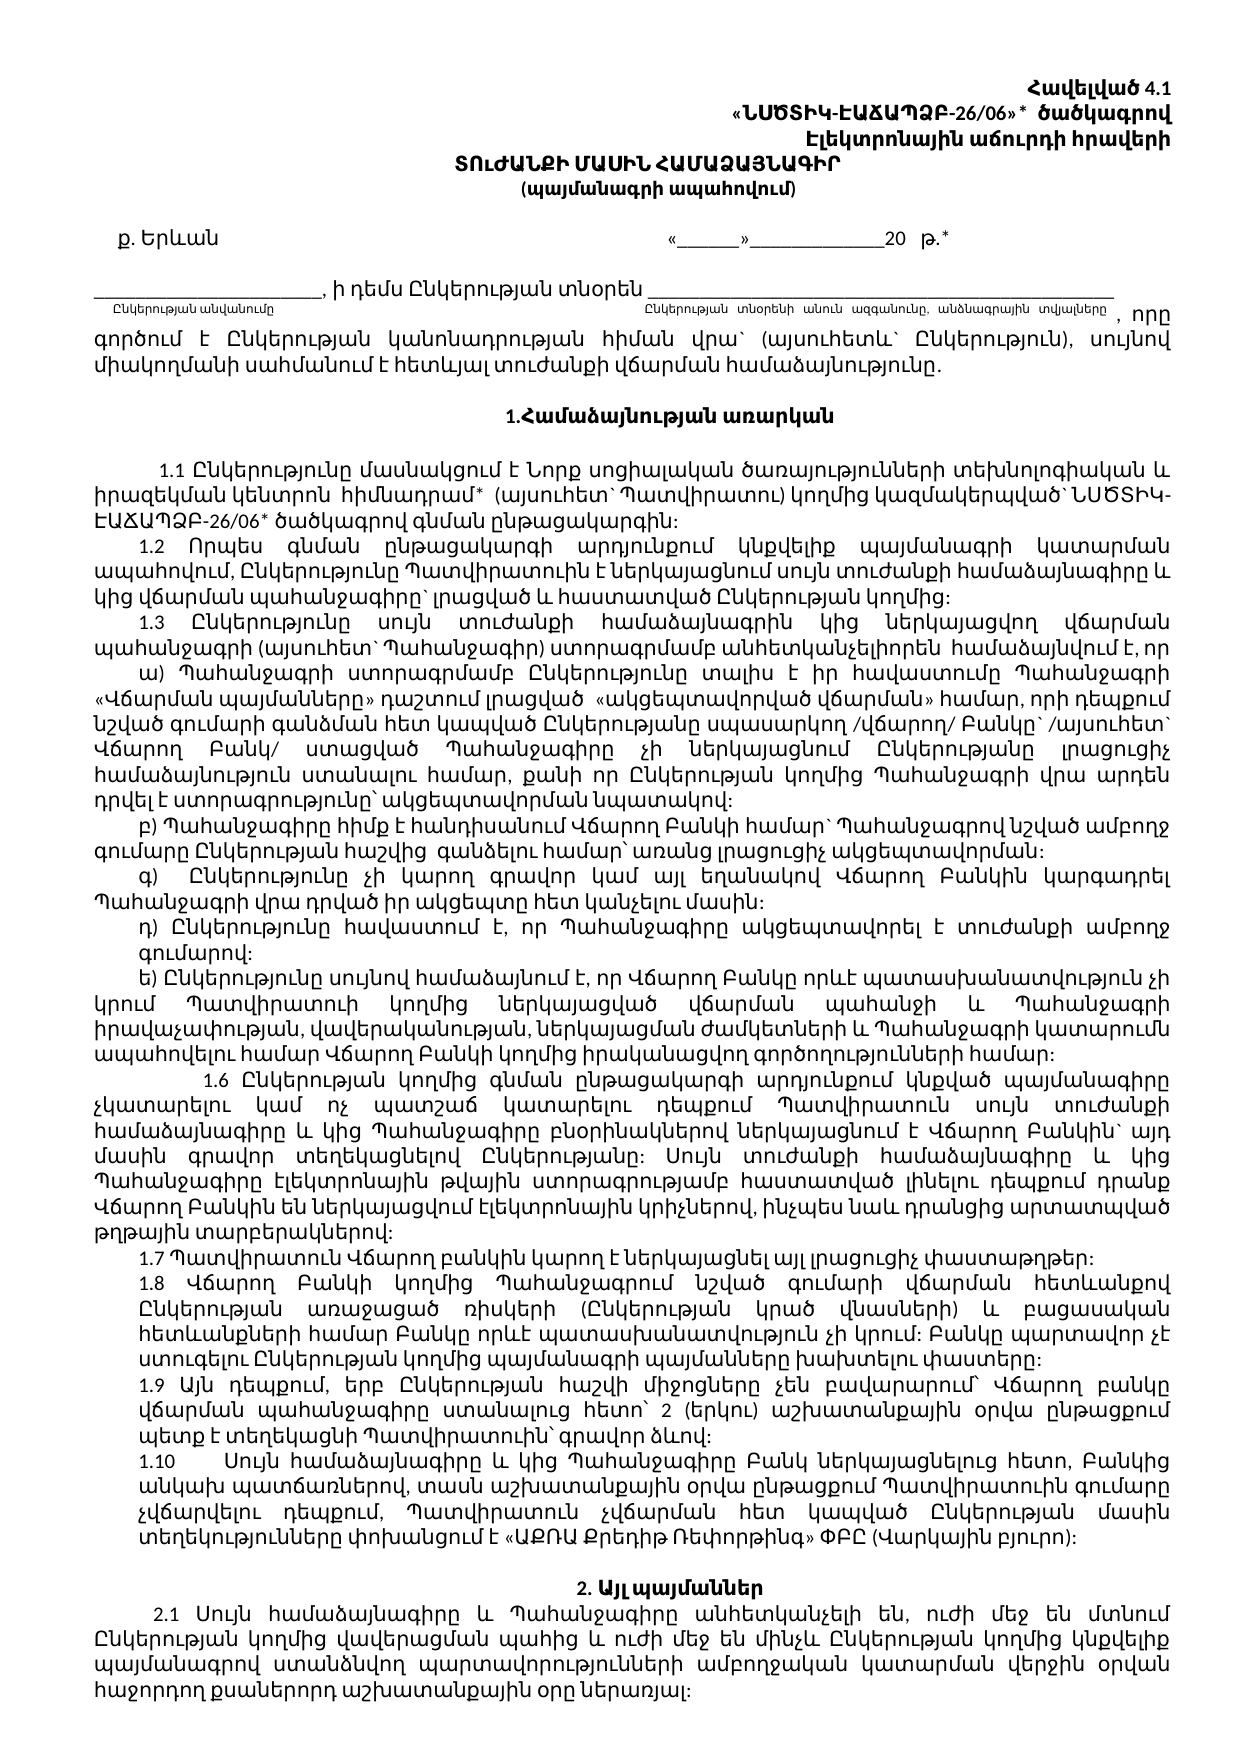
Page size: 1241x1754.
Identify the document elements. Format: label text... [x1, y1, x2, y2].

text ք. Երևան «______»_____________20 թ.* [94, 225, 1171, 250]
text գ) Ընկերությունը չի կարող գրավոր կամ այլ եղանակով Վճարող Բանկին կարգադրել Պահանջագրի վրա դրված իր ակցեպտը հետ կանչելու մասին: [94, 864, 1171, 914]
text 1.9 Այն դեպքում, երբ Ընկերության հաշվի միջոցները չեն բավարարում՝ Վճարող բանկը վճարման պահանջագիրը ստանալուց հետո՝ 2 (երկու) աշխատանքային օրվա ընթացքում պետք է տեղեկացնի Պատվիրատուին՝ գրավոր ձևով: [138, 1372, 1171, 1448]
text ե) Ընկերությունը սույնով համաձայնում է, որ Վճարող Բանկը որևէ պատասխանատվություն չի կրում Պատվիրատուի կողմից ներկայացված վճարման պահանջի և Պահանջագրի իրավաչափության, վավերականության, ներկայացման ժամկետների և Պահանջագրի կատարումն ապահովելու համար Վճարող Բանկի կողմից իրականացվող գործողությունների համար: [94, 965, 1171, 1067]
text 1.2 Որպես գնման ընթացակարգի արդյունքում կնքվելիք պայմանագրի կատարման ապահովում, Ընկերությունը Պատվիրատուին է ներկայացնում սույն տուժանքի համաձայնագիրը և կից վճարման պահանջագիրը` լրացված և հաստատված Ընկերության կողմից: [94, 533, 1171, 609]
text 1.6 Ընկերության կողմից գնման ընթացակարգի արդյունքում կնքված պայմանագիրը չկատարելու կամ ոչ պատշաճ կատարելու դեպքում Պատվիրատուն սույն տուժանքի համաձայնագիրը և կից Պահանջագիրը բնօրինակներով ներկայացնում է Վճարող Բանկին` այդ մասին գրավոր տեղեկացնելով Ընկերությանը: Սույն տուժանքի համաձայնագիրը և կից Պահանջագիրը էլեկտրոնային թվային ստորագրությամբ հաստատված լինելու դեպքում դրանք Վճարող Բանկին են ներկայացվում էլեկտրոնային կրիչներով, ինչպես նաև դրանցից արտատպված թղթային տարբերակներով: [94, 1067, 1171, 1245]
text (պայմանագրի ապահովում) [94, 177, 1171, 199]
text 2. Այլ պայմաններ [169, 1575, 1171, 1601]
text 1.7 Պատվիրատուն Վճարող բանկին կարող է ներկայացնել այլ լրացուցիչ փաստաթղթեր: [138, 1245, 1171, 1270]
text ՏՈւԺԱՆՔԻ ՄԱՍԻՆ ՀԱՄԱՁԱՅՆԱԳԻՐ [94, 151, 1171, 177]
text Էլեկտրոնային աճուրդի հրավերի [94, 126, 1171, 151]
text 2.1 Սույն համաձայնագիրը և Պահանջագիրը անհետկանչելի են, ուժի մեջ են մտնում Ընկերության կողմից վավերացման պահից և ուժի մեջ են մինչև Ընկերության կողմից կնքվելիք պայմանագրով ստանձնվող պարտավորությունների ամբողջական կատարման վերջին օրվան հաջորդող քսաներորդ աշխատանքային օրը ներառյալ: [94, 1601, 1171, 1702]
text բ) Պահանջագիրը հիմք է հանդիսանում Վճարող Բանկի համար` Պահանջագրով նշված ամբողջ գումարը Ընկերության հաշվից գանձելու համար՝ առանց լրացուցիչ ակցեպտավորման: [94, 813, 1171, 864]
text 1.Համաձայնության առարկան [169, 403, 1171, 428]
text 1.1 Ընկերությունը մասնակցում է Նորք սոցիալական ծառայությունների տեխնոլոգիական և իրազեկման կենտրոն հիմնադրամ* (այսուհետ` Պատվիրատու) կողմից կազմակերպված` ՆՍԾՏԻԿ-ԷԱՃԱՊՁԲ-26/06* ծածկագրով գնման ընթացակարգին: [94, 457, 1171, 533]
text 1.10 Սույն համաձայնագիրը և կից Պահանջագիրը Բանկ ներկայացնելուց հետո, Բանկից անկախ պատճառներով, տասն աշխատանքային օրվա ընթացքում Պատվիրատուին գումարը չվճարվելու դեպքում, Պատվիրատուն չվճարման հետ կապված Ընկերության մասին տեղեկությունները փոխանցում է «ԱՔՌԱ Քրեդիթ Ռեփորթինգ» ՓԲԸ (Վարկային բյուրո): [138, 1448, 1171, 1550]
text 1.3 Ընկերությունը սույն տուժանքի համաձայնագրին կից ներկայացվող վճարման պահանջագրի (այսուհետ` Պահանջագիր) ստորագրմամբ անհետկանչելիորեն համաձայնվում է, որ [94, 609, 1171, 660]
text 1.8 Վճարող Բանկի կողմից Պահանջագրում նշված գումարի վճարման հետևանքով Ընկերության առաջացած ռիսկերի (Ընկերության կրած վնասների) և բացասական հետևանքների համար Բանկը որևէ պատասխանատվություն չի կրում: Բանկը պարտավոր չէ ստուգելու Ընկերության կողմից պայմանագրի պայմանները խախտելու փաստերը: [138, 1270, 1171, 1372]
text ______________________, ի դեմս Ընկերության տնօրեն _____________________________________________ [94, 276, 1171, 301]
text Հավելված 4.1 [94, 75, 1171, 100]
text Ընկերության անվանումը Ընկերության տնօրենի անուն ազգանունը, անձնագրային տվյալները , որը գործում է Ընկերության կանոնադրության հիման վրա` (այսուհետև` Ընկերություն), սույնով միակողմանի սահմանում է հետևյալ տուժանքի վճարման համաձայնությունը. [94, 301, 1171, 377]
text «ՆՍԾՏԻԿ-ԷԱՃԱՊՁԲ-26/06»* ծածկագրով [94, 100, 1171, 126]
text դ) Ընկերությունը հավաստում է, որ Պահանջագիրը ակցեպտավորել է տուժանքի ամբողջ գումարով: [138, 914, 1171, 965]
text ա) Պահանջագրի ստորագրմամբ Ընկերությունը տալիս է իր հավաստումը Պահանջագրի «Վճարման պայմանները» դաշտում լրացված «ակցեպտավորված վճարման» համար, որի դեպքում նշված գումարի գանձման հետ կապված Ընկերությանը սպասարկող /վճարող/ Բանկը` /այսուհետ` Վճարող Բանկ/ ստացված Պահանջագիրը չի ներկայացնում Ընկերությանը լրացուցիչ համաձայնություն ստանալու համար, քանի որ Ընկերության կողմից Պահանջագրի վրա արդեն դրվել է ստորագրությունը՝ ակցեպտավորման նպատակով: [94, 660, 1171, 813]
